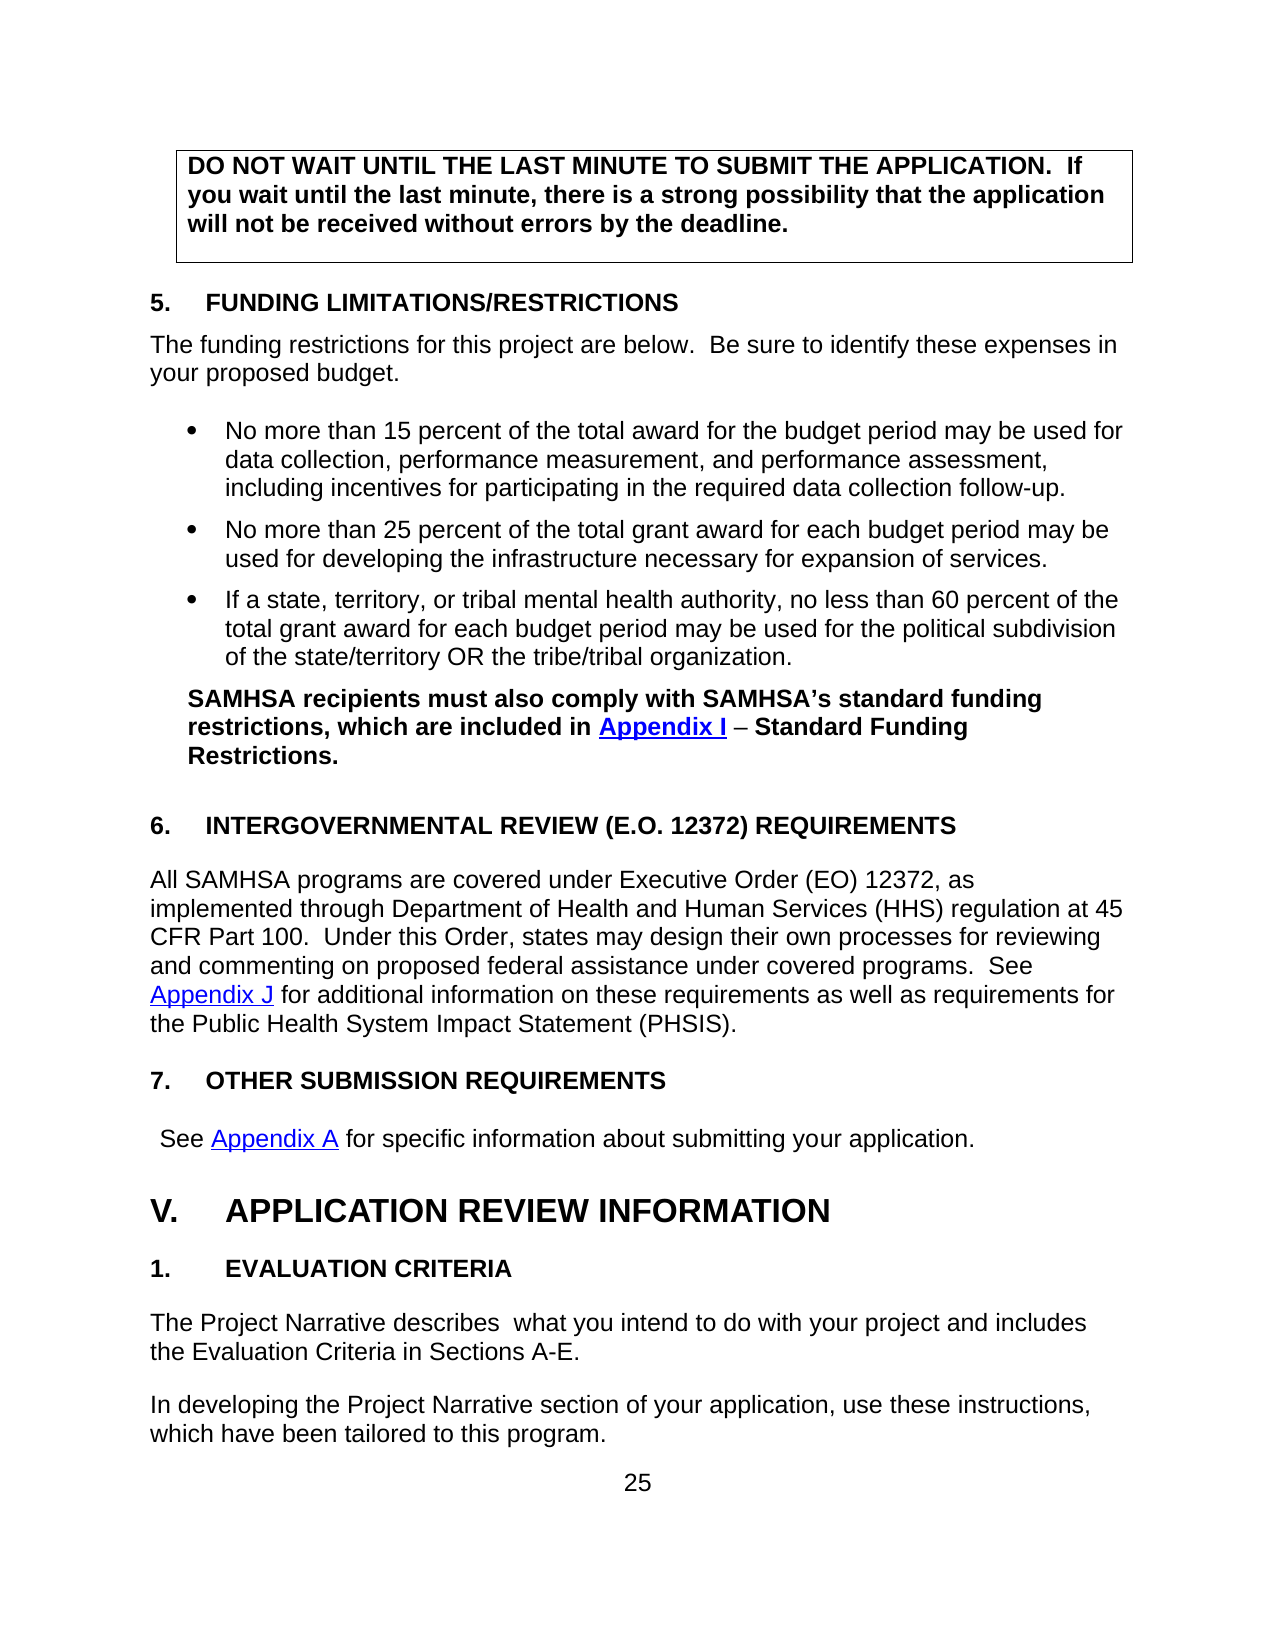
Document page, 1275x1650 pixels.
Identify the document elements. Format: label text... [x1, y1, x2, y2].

list If a state, territory, or tribal mental health authority, no less than 60 percent of the total grant award for each budget period may be used for the political subdivision of the state/territory OR the tribe/tribal organization. [187, 585, 1125, 671]
subtitle 5. FUNDING LIMITATIONS/RESTRICTIONS [150, 288, 1125, 317]
subtitle 6. INTERGOVERNMENTAL REVIEW (E.O. 12372) REQUIREMENTS [150, 811, 1125, 840]
subtitle 7. OTHER SUBMISSION REQUIREMENTS [150, 1066, 1125, 1095]
list No more than 15 percent of the total award for the budget period may be used for data collection, performance measurement, and performance assessment, including incentives for participating in the required data collection follow-up. [187, 416, 1125, 502]
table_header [177, 151, 1132, 262]
list See Appendix A for specific information about submitting your application. [159, 1124, 1125, 1152]
subtitle 1. EVALUATION CRITERIA [150, 1254, 1125, 1283]
list The funding restrictions for this project are below. Be sure to identify these expenses in your proposed budget. [150, 329, 1125, 387]
list SAMHSA recipients must also comply with SAMHSA’s standard funding restrictions, which are included in Appendix I – Standard Funding Restrictions. [187, 684, 1125, 770]
list No more than 25 percent of the total grant award for each budget period may be used for developing the infrastructure necessary for expansion of services. [187, 515, 1125, 572]
text All SAMHSA programs are covered under Executive Order (EO) 12372, as implemented through Department of Health and Human Services (HHS) regulation at 45 CFR Part 100. Under this Order, states may design their own processes for reviewing and commenting on proposed federal assistance under covered programs. See Appendix J for additional information on these requirements as well as requirements for the Public Health System Impact Statement (PHSIS). [150, 865, 1125, 1037]
list In developing the Project Narrative section of your application, use these instructions, which have been tailored to this program. [150, 1391, 1125, 1448]
text The Project Narrative describes what you intend to do with your project and includes the Evaluation Criteria in Sections A-E. [150, 1308, 1125, 1366]
subtitle V. APPLICATION REVIEW INFORMATION [150, 1191, 1125, 1229]
